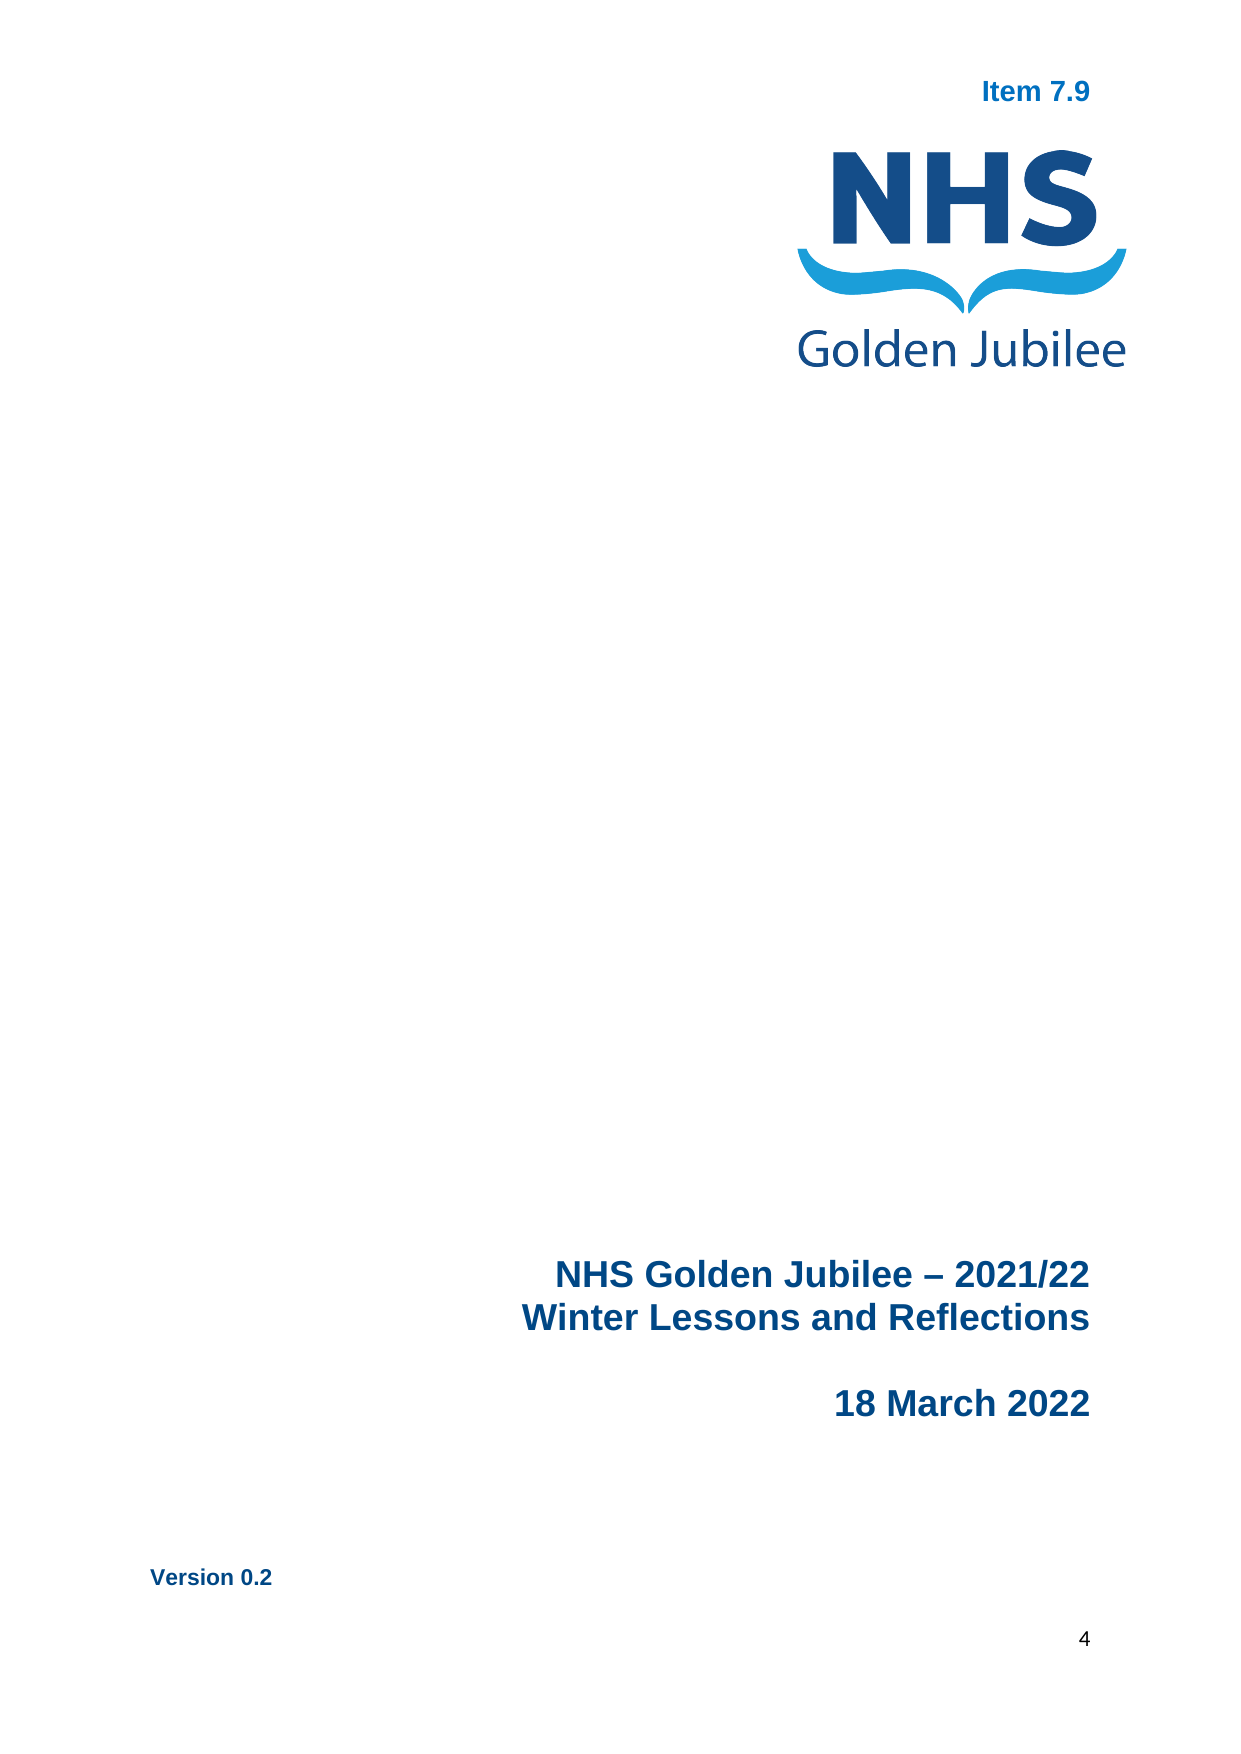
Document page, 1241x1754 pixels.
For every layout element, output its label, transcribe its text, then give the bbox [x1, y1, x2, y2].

text Winter Lessons and Reflections [150, 1295, 1090, 1338]
picture [796, 150, 1128, 380]
text Version 0.2 [150, 1563, 1090, 1590]
text NHS Golden Jubilee – 2021/22 [150, 1252, 1090, 1295]
text 18 March 2022 [150, 1381, 1090, 1424]
